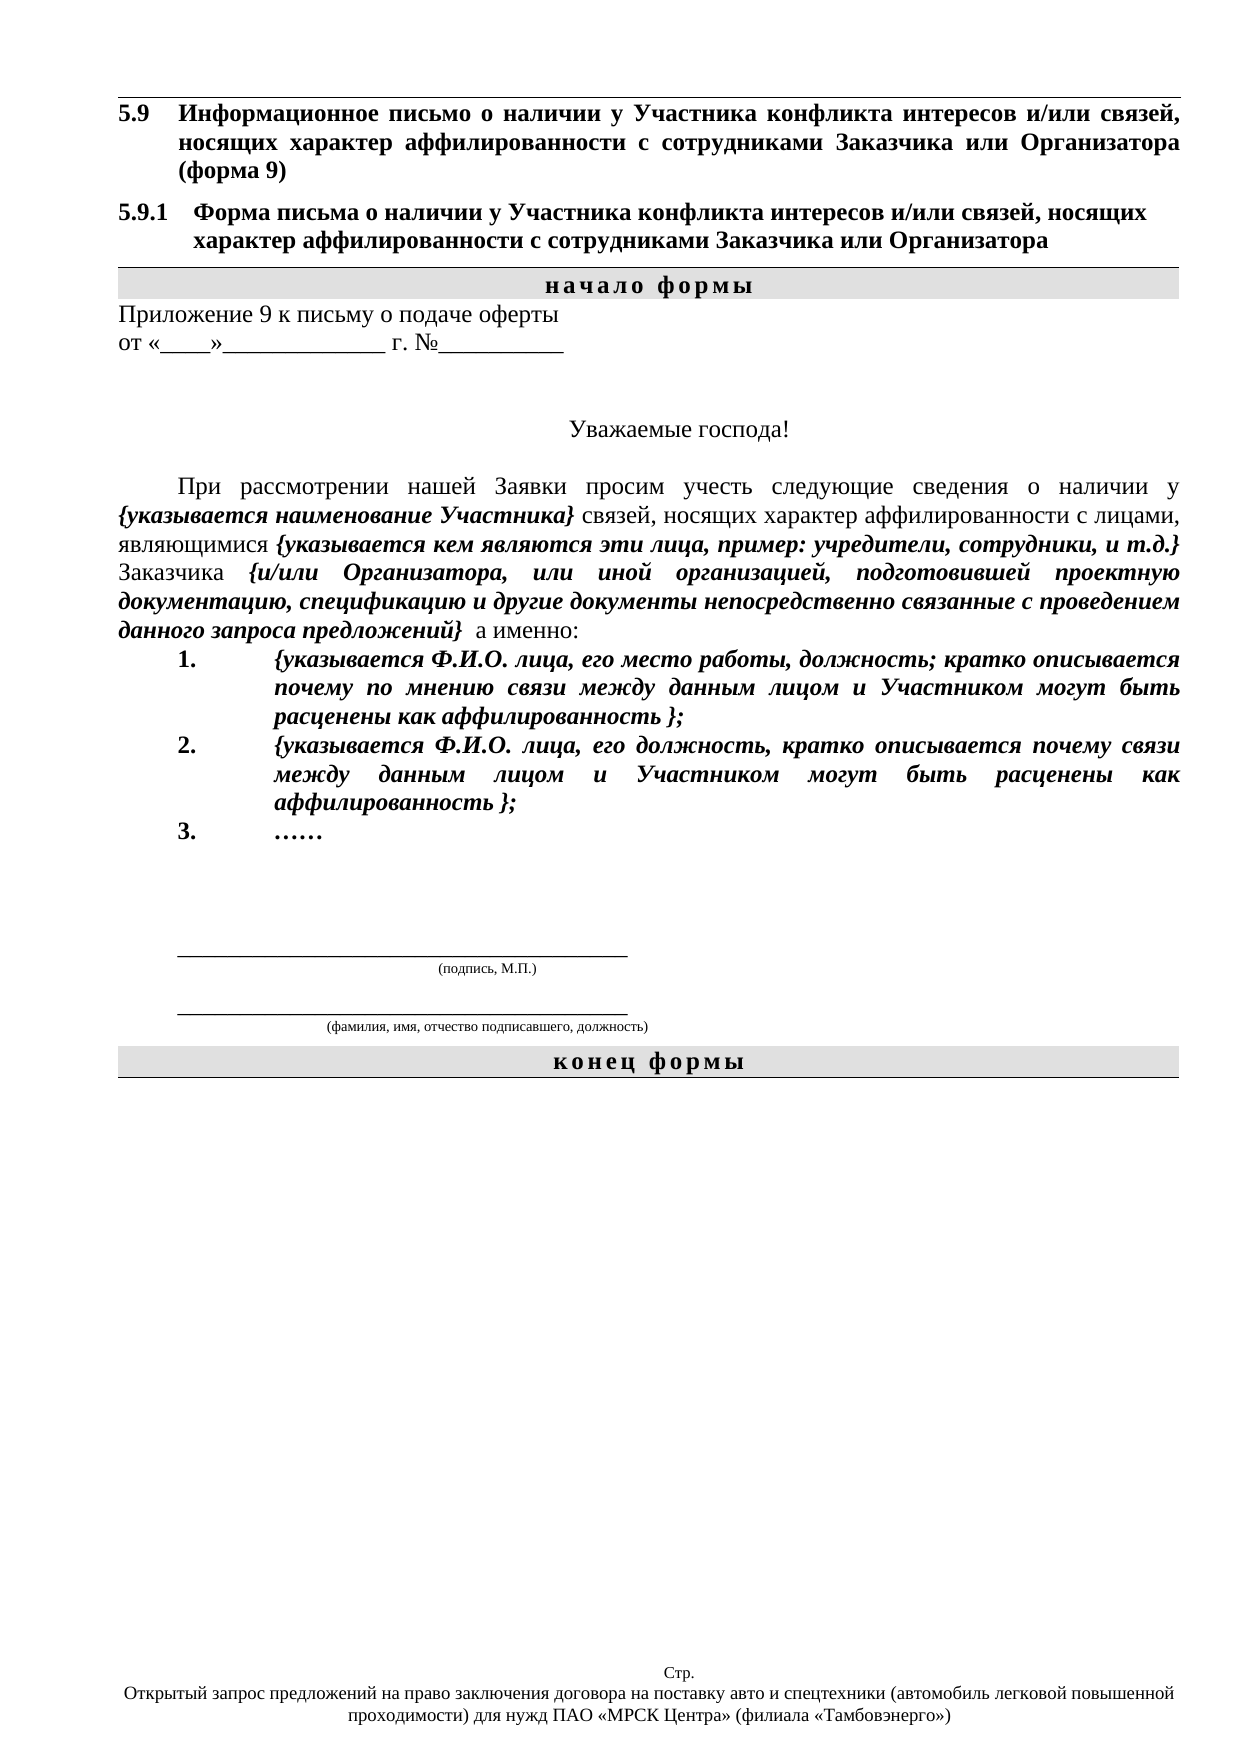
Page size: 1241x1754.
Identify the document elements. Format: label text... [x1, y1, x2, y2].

text ____________________________________ [118, 989, 1181, 1017]
list {указывается Ф.И.О. лица, его должность, кратко описывается почему связи между данным лицом и Участником могут быть расценены как аффилированность }; [177, 730, 1181, 816]
subtitle Информационное письмо о наличии у Участника конфликта интересов и/или связей, носящих характер аффилированности с сотрудниками Заказчика или Организатора (форма 9) [118, 98, 1181, 184]
text ____________________________________ [118, 931, 1181, 960]
text (подпись, М.П.) [118, 960, 797, 989]
text Уважаемые господа! [118, 414, 1181, 442]
subtitle Форма письма о наличии у Участника конфликта интересов и/или связей, носящих характер аффилированности с сотрудниками Заказчика или Организатора [118, 197, 1181, 254]
text конец формы [118, 1046, 1179, 1077]
text Приложение 9 к письму о подаче оферты от «____»_____________ г. №__________ [118, 299, 1181, 356]
list …… [177, 816, 1181, 845]
text (фамилия, имя, отчество подписавшего, должность) [118, 1017, 797, 1046]
text начало формы [118, 268, 1179, 299]
list {указывается Ф.И.О. лица, его место работы, должность; кратко описывается почему по мнению связи между данным лицом и Участником могут быть расценены как аффилированность }; [177, 644, 1181, 730]
text При рассмотрении нашей Заявки просим учесть следующие сведения о наличии у {указывается наименование Участника} связей, носящих характер аффилированности с лицами, являющимися {указывается кем являются эти лица, пример: учредители, сотрудники, и т.д.} Заказчика {и/или Организатора, или иной организацией, подготовившей проектную документацию, спецификацию и другие документы непосредственно связанные с проведением данного запроса предложений} а именно: [118, 471, 1181, 644]
